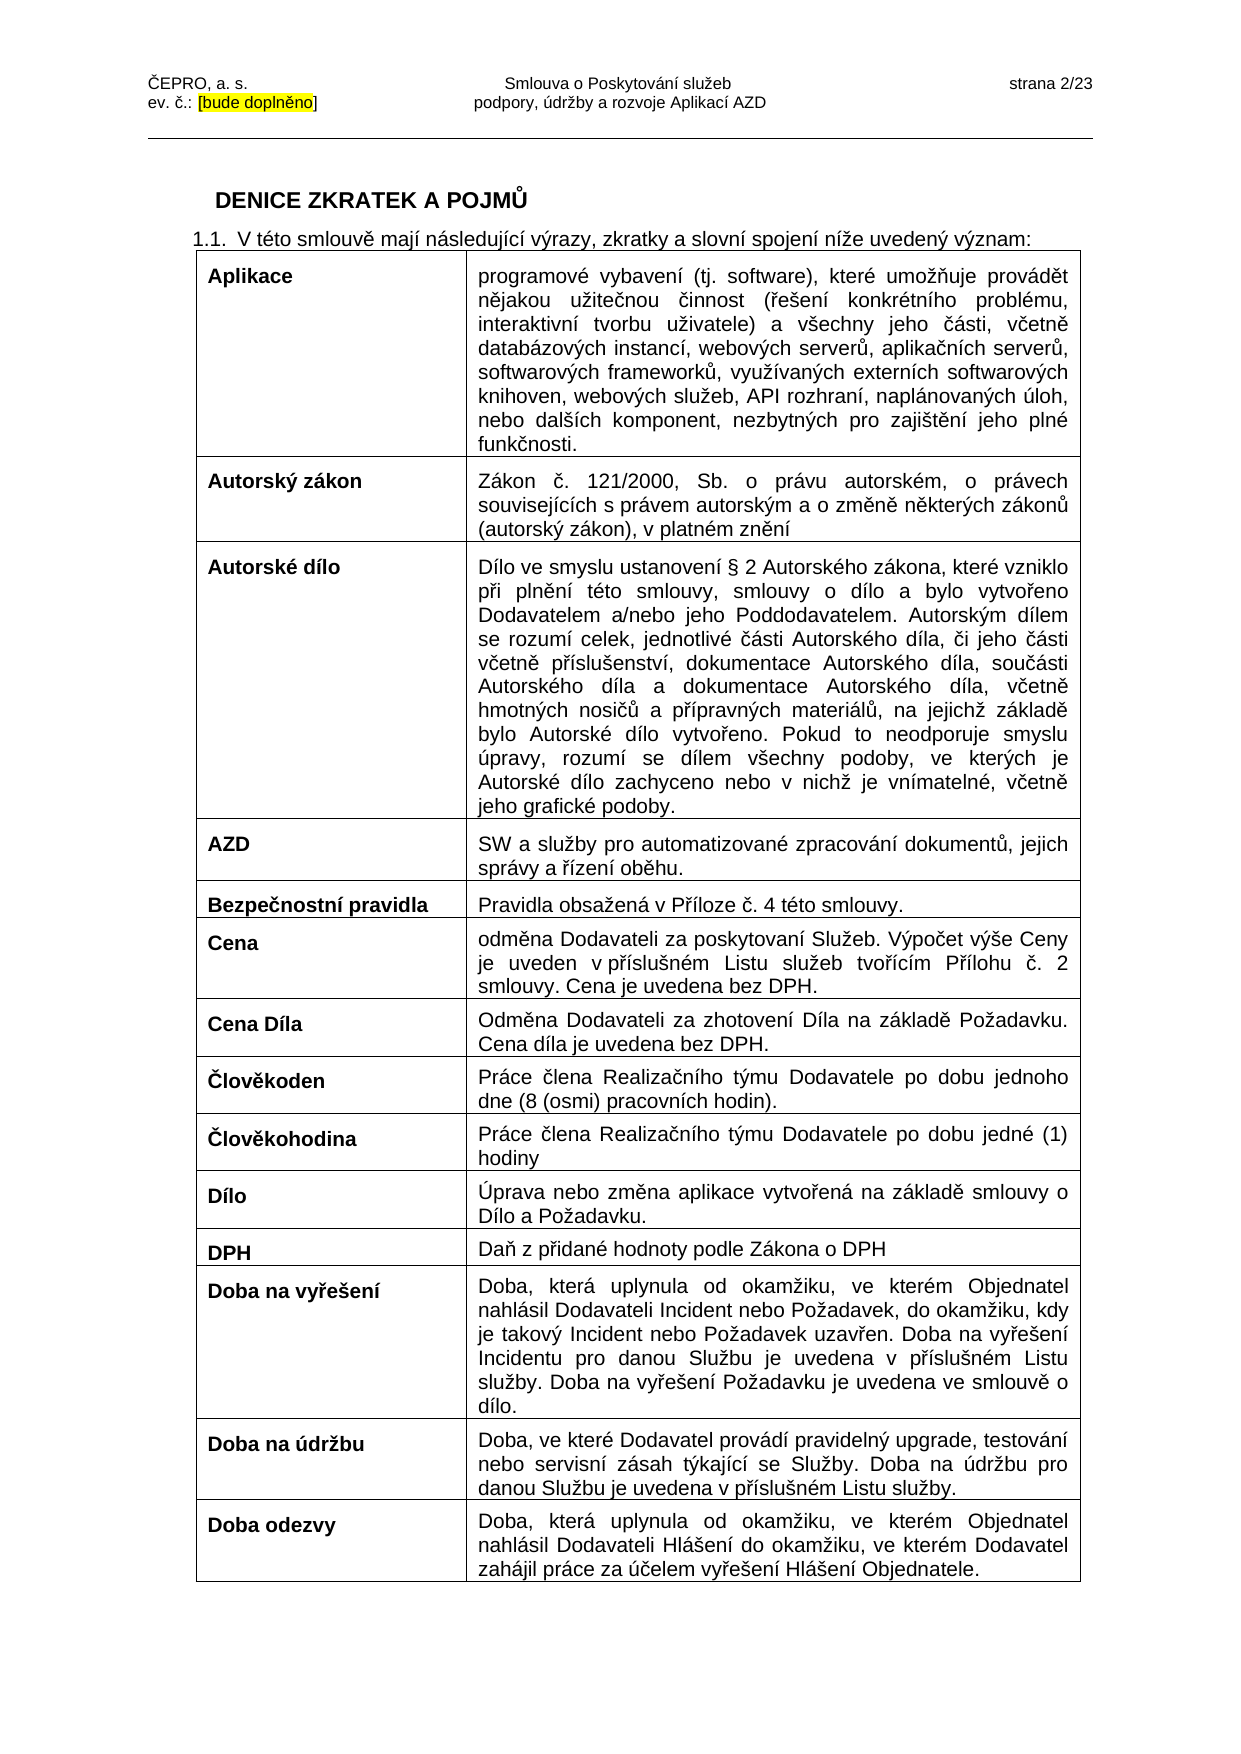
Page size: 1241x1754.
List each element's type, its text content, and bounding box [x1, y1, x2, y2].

table_cell DPH [197, 1229, 466, 1265]
table_cell Člověkoden [197, 1057, 466, 1113]
table_cell Doba, která uplynula od okamžiku, ve kterém Objednatel nahlásil Dodavateli Incident nebo Požadavek, do okamžiku, kdy je takový Incident nebo Požadavek uzavřen. Doba na vyřešení Incidentu pro danou Službu je uvedena v příslušném Listu služby. Doba na vyřešení Požadavku je uvedena ve smlouvě o dílo. [467, 1266, 1080, 1418]
table_cell Úprava nebo změna aplikace vytvořená na základě smlouvy o Dílo a Požadavku. [467, 1171, 1080, 1227]
table_cell Bezpečnostní pravidla [197, 881, 466, 917]
table_cell Pravidla obsažená v Příloze č. 4 této smlouvy. [467, 881, 1080, 917]
table_cell Doba odezvy [197, 1500, 466, 1581]
subtitle Denice zkratek a pojmů [215, 187, 1093, 214]
table_cell Cena [197, 918, 466, 998]
table_cell Odměna Dodavateli za zhotovení Díla na základě Požadavku. Cena díla je uvedena bez DPH. [467, 999, 1080, 1056]
table_cell Doba na údržbu [197, 1419, 466, 1499]
table_cell Doba, která uplynula od okamžiku, ve kterém Objednatel nahlásil Dodavateli Hlášení do okamžiku, ve kterém Dodavatel zahájil práce za účelem vyřešení Hlášení Objednatele. [467, 1500, 1080, 1581]
table_cell Daň z přidané hodnoty podle Zákona o DPH [467, 1229, 1080, 1265]
table_cell Cena Díla [197, 999, 466, 1056]
table_cell AZD [197, 819, 466, 879]
table_cell Práce člena Realizačního týmu Dodavatele po dobu jednoho dne (8 (osmi) pracovních hodin). [467, 1057, 1080, 1113]
table_cell Autorské dílo [197, 542, 466, 818]
table_header programové vybavení (tj. software), které umožňuje provádět nějakou užitečnou činnost (řešení konkrétního problému, interaktivní tvorbu uživatele) a všechny jeho části, včetně databázových instancí, webových serverů, aplikačních serverů, softwarových frameworků, využívaných externích softwarových knihoven, webových služeb, API rozhraní, naplánovaných úloh, nebo dalších komponent, nezbytných pro zajištění jeho plné funkčnosti. [467, 251, 1080, 456]
table_cell Dílo ve smyslu ustanovení § 2 Autorského zákona, které vzniklo při plnění této smlouvy, smlouvy o dílo a bylo vytvořeno Dodavatelem a/nebo jeho Poddodavatelem. Autorským dílem se rozumí celek, jednotlivé části Autorského díla, či jeho části včetně příslušenství, dokumentace Autorského díla, součásti Autorského díla a dokumentace Autorského díla, včetně hmotných nosičů a přípravných materiálů, na jejichž základě bylo Autorské dílo vytvořeno. Pokud to neodporuje smyslu úpravy, rozumí se dílem všechny podoby, ve kterých je Autorské dílo zachyceno nebo v nichž je vnímatelné, včetně jeho grafické podoby. [467, 542, 1080, 818]
table_cell Práce člena Realizačního týmu Dodavatele po dobu jedné (1) hodiny [467, 1114, 1080, 1170]
text V této smlouvě mají následující výrazy, zkratky a slovní spojení níže uvedený význam: [192, 226, 1093, 250]
table_cell Zákon č. 121/2000, Sb. o právu autorském, o právech souvisejících s právem autorským a o změně některých zákonů (autorský zákon), v platném znění [467, 457, 1080, 541]
table_cell Dílo [197, 1171, 466, 1227]
table_cell Člověkohodina [197, 1114, 466, 1170]
table_header Aplikace [197, 251, 466, 456]
table_cell Autorský zákon [197, 457, 466, 541]
table_cell odměna Dodavateli za poskytovaní Služeb. Výpočet výše Ceny je uveden v příslušném Listu služeb tvořícím Přílohu č. 2 smlouvy. Cena je uvedena bez DPH. [467, 918, 1080, 998]
table_cell SW a služby pro automatizované zpracování dokumentů, jejich správy a řízení oběhu. [467, 819, 1080, 879]
table_cell Doba, ve které Dodavatel provádí pravidelný upgrade, testování nebo servisní zásah týkající se Služby. Doba na údržbu pro danou Službu je uvedena v příslušném Listu služby. [467, 1419, 1080, 1499]
table_cell Doba na vyřešení [197, 1266, 466, 1418]
